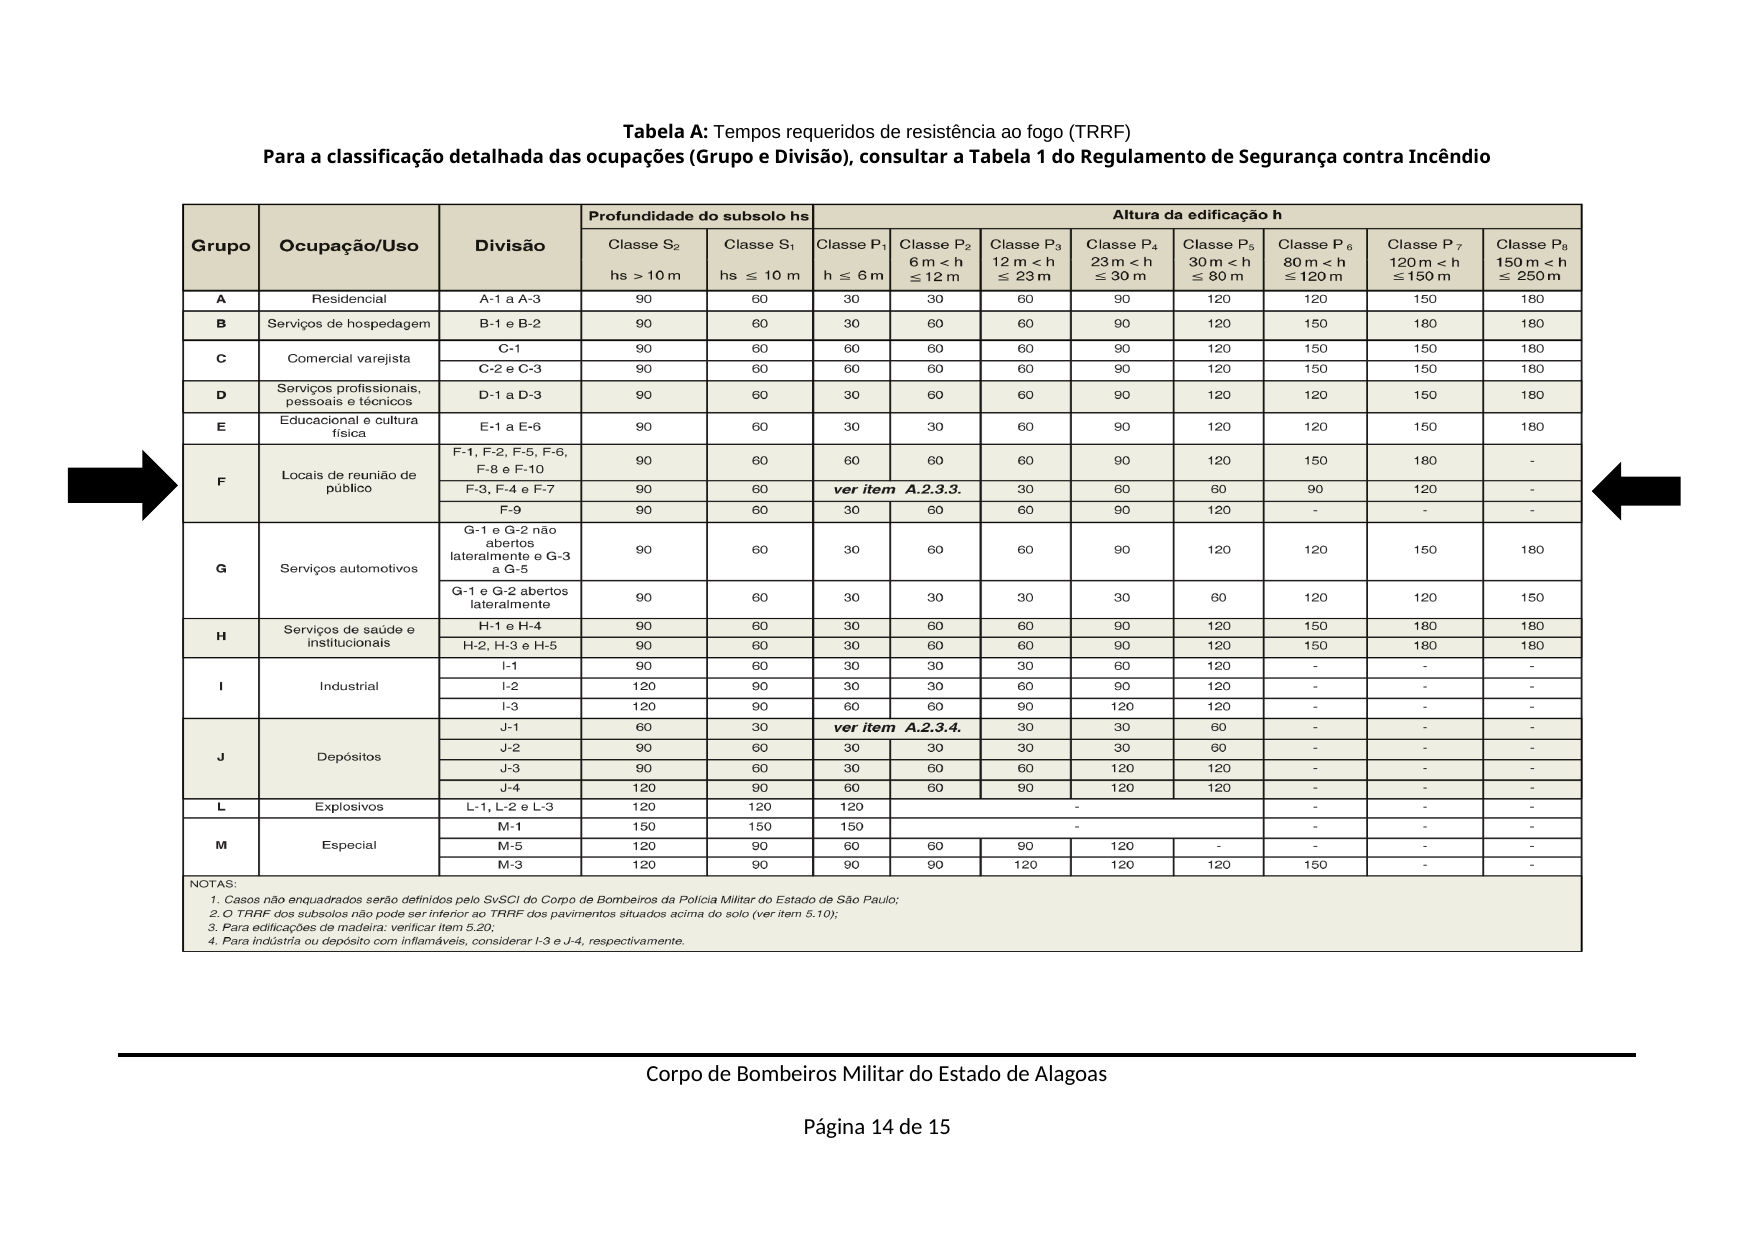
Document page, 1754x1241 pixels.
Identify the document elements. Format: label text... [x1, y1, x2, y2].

text Tabela A: Tempos requeridos de resistência ao fogo (TRRF) [118, 118, 1636, 144]
text Para a classificação detalhada das ocupações (Grupo e Divisão), consultar a Tabela 1 do Regulamento de Segurança contra Incêndio [118, 144, 1636, 169]
